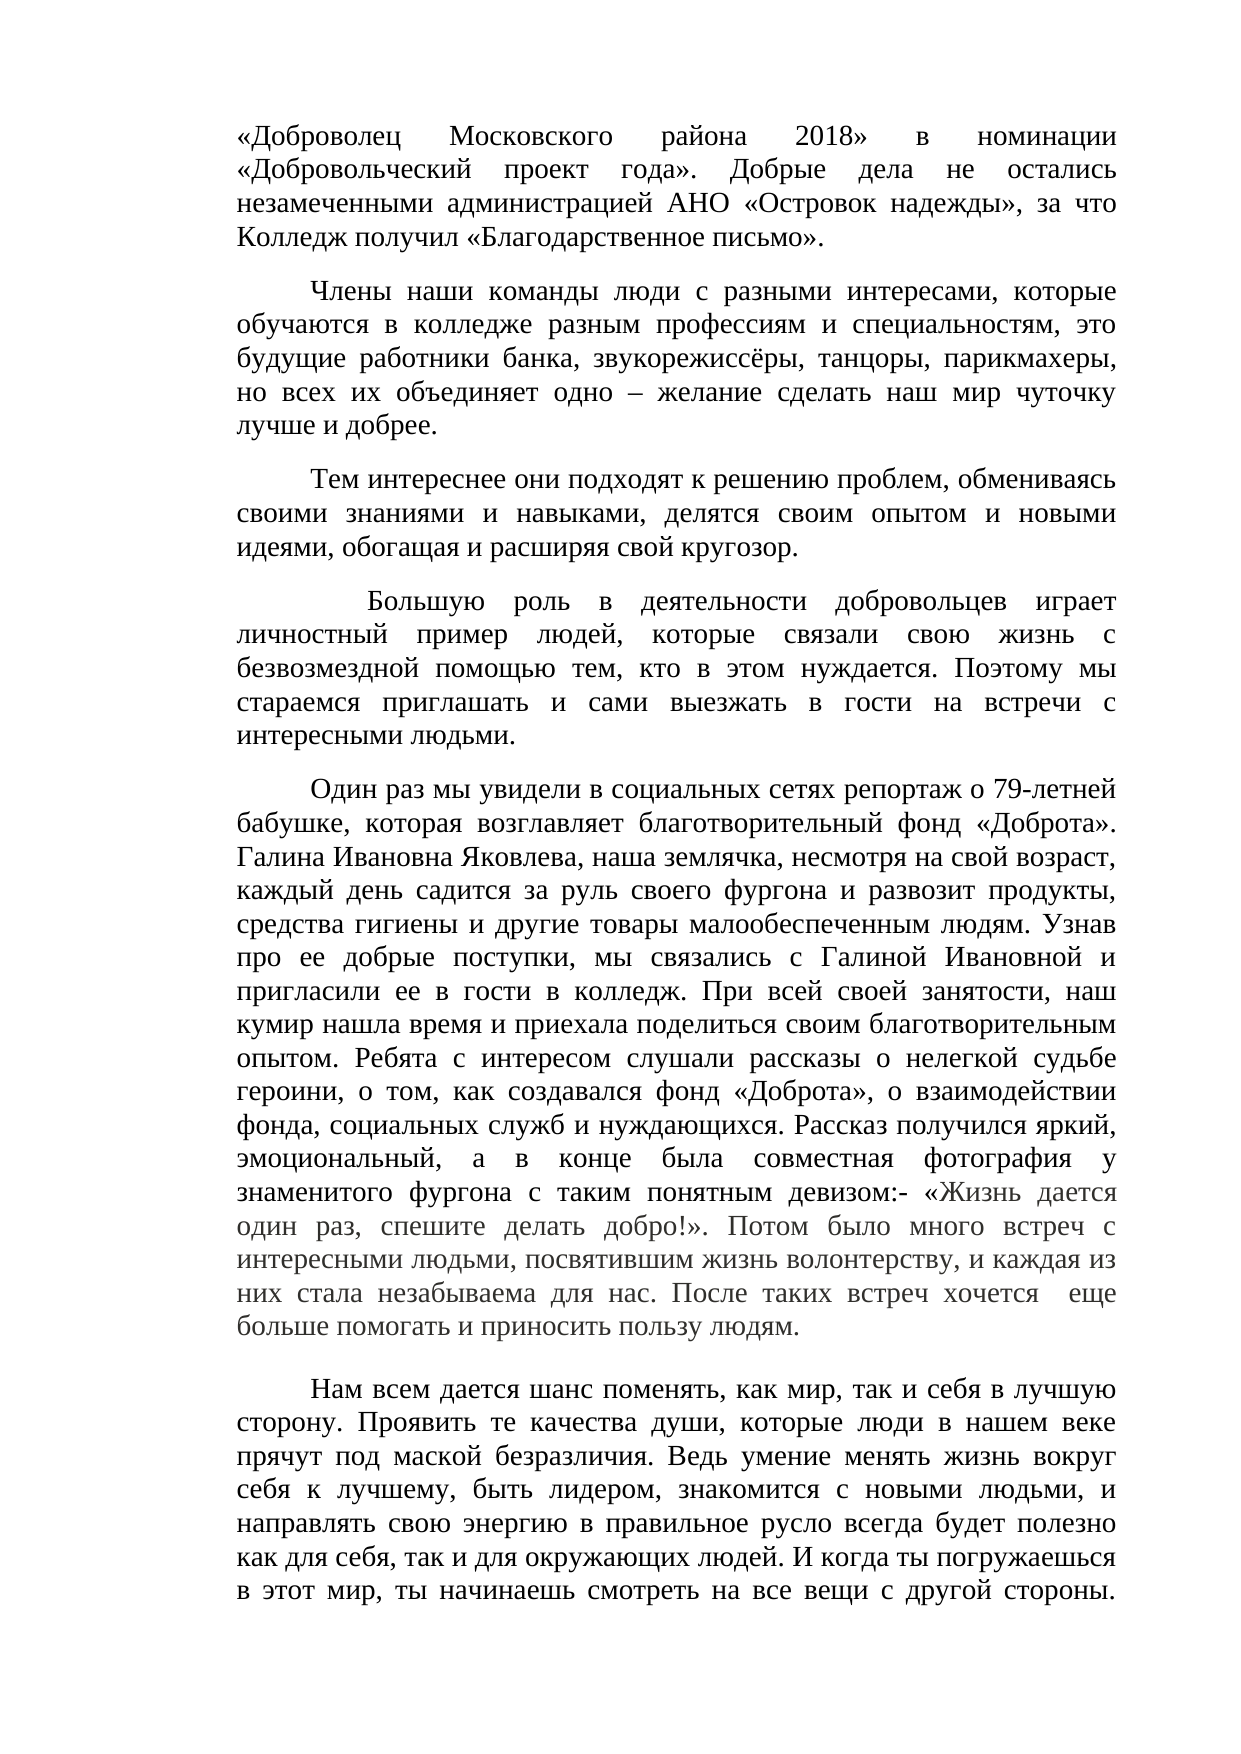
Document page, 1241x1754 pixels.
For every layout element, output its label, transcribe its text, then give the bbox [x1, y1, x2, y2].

text Тем интереснее они подходят к решению проблем, обмениваясь своими знаниями и навыками, делятся своим опытом и новыми идеями, обогащая и расширяя свой кругозор. [236, 462, 1117, 562]
text Члены наши команды люди с разными интересами, которые обучаются в колледже разным профессиям и специальностям, это будущие работники банка, звукорежиссёры, танцоры, парикмахеры, но всех их объединяет одно – желание сделать наш мир чуточку лучше и добрее. [236, 273, 1117, 441]
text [236, 1371, 1117, 1606]
text Большую роль в деятельности добровольцев играет личностный пример людей, которые связали свою жизнь с безвозмездной помощью тем, кто в этом нуждается. Поэтому мы стараемся приглашать и сами выезжать в гости на встречи с интересными людьми. [236, 583, 1117, 751]
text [236, 118, 1117, 252]
text Один раз мы увидели в социальных сетях репортаж о 79-летней бабушке, которая возглавляет благотворительный фонд «Доброта». Галина Ивановна Яковлева, наша землячка, несмотря на свой возраст, каждый день садится за руль своего фургона и развозит продукты, средства гигиены и другие товары малообеспеченным людям. Узнав про ее добрые поступки, мы связались с Галиной Ивановной и пригласили ее в гости в колледж. При всей своей занятости, наш кумир нашла время и приехала поделиться своим благотворительным опытом. Ребята с интересом слушали рассказы о нелегкой судьбе героини, о том, как создавался фонд «Доброта», о взаимодействии фонда, социальных служб и нуждающихся. Рассказ получился яркий, эмоциональный, а в конце была совместная фотография у знаменитого фургона с таким понятным девизом:- «Жизнь дается один раз, спешите делать добро!». Потом было много встреч с интересными людьми, посвятившим жизнь волонтерству, и каждая из них стала незабываема для нас. После таких встреч хочется еще больше помогать и приносить пользу людям. [236, 772, 1117, 1342]
